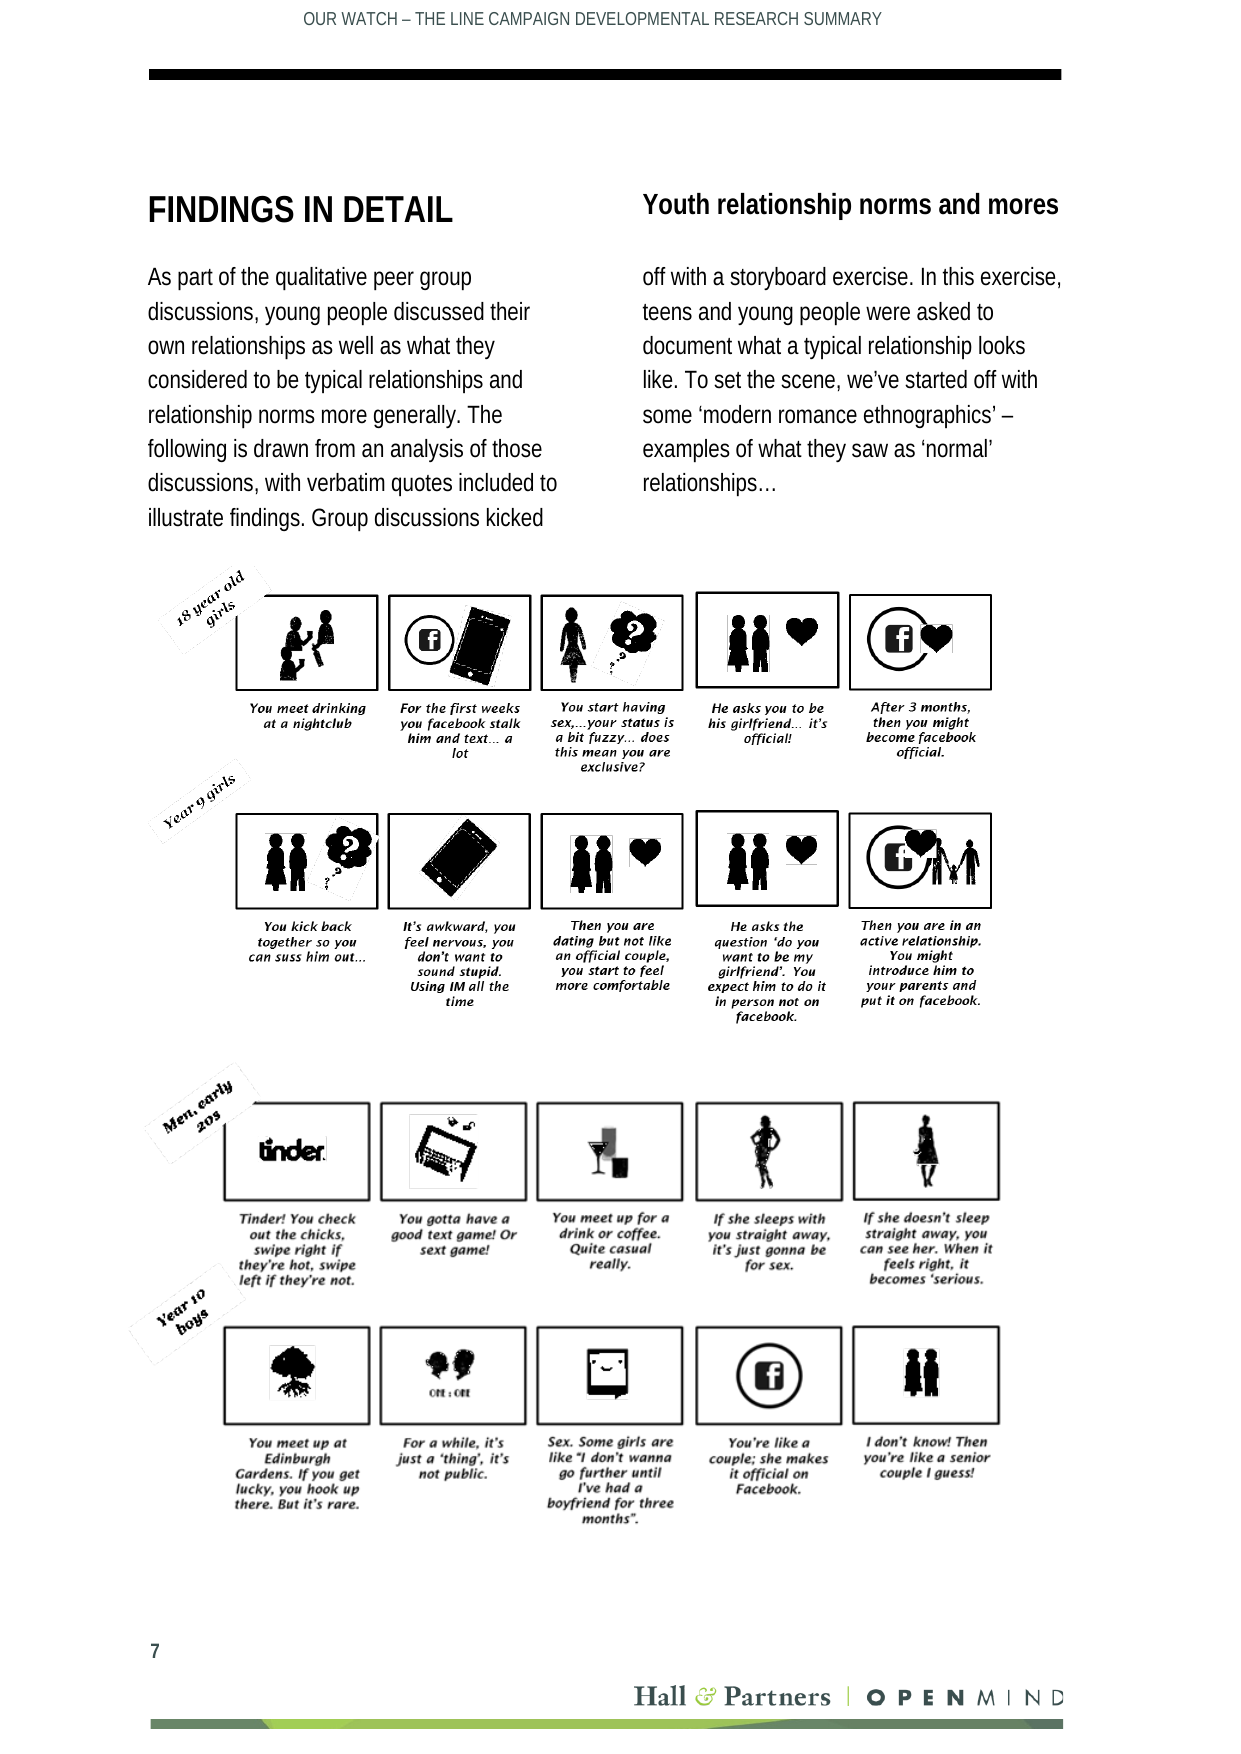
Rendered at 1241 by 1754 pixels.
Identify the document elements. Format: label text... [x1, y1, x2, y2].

text As part of the qualitative peer group discussions, young people discussed their own relationships as well as what they considered to be typical relationships and relationship norms more generally. The following is drawn from an analysis of those discussions, with verbatim quotes included to illustrate findings. Group discussions kicked off with a storyboard exercise. In this exercise, teens and young people were asked to document what a typical relationship looks like. To set the scene, we’ve started off with some ‘modern romance ethnographics’ – examples of what they saw as ‘normal’ relationships… [642, 262, 1063, 497]
subtitle FINDINGS IN DETAIL [148, 187, 568, 231]
picture [150, 1719, 1064, 1729]
picture [634, 1685, 1064, 1706]
text As part of the qualitative peer group discussions, young people discussed their own relationships as well as what they considered to be typical relationships and relationship norms more generally. The following is drawn from an analysis of those discussions, with verbatim quotes included to illustrate findings. Group discussions kicked off with a storyboard exercise. In this exercise, teens and young people were asked to document what a typical relationship looks like. To set the scene, we’ve started off with some ‘modern romance ethnographics’ – examples of what they saw as ‘normal’ relationships… [148, 262, 568, 531]
subtitle Youth relationship norms and mores [642, 187, 1063, 221]
